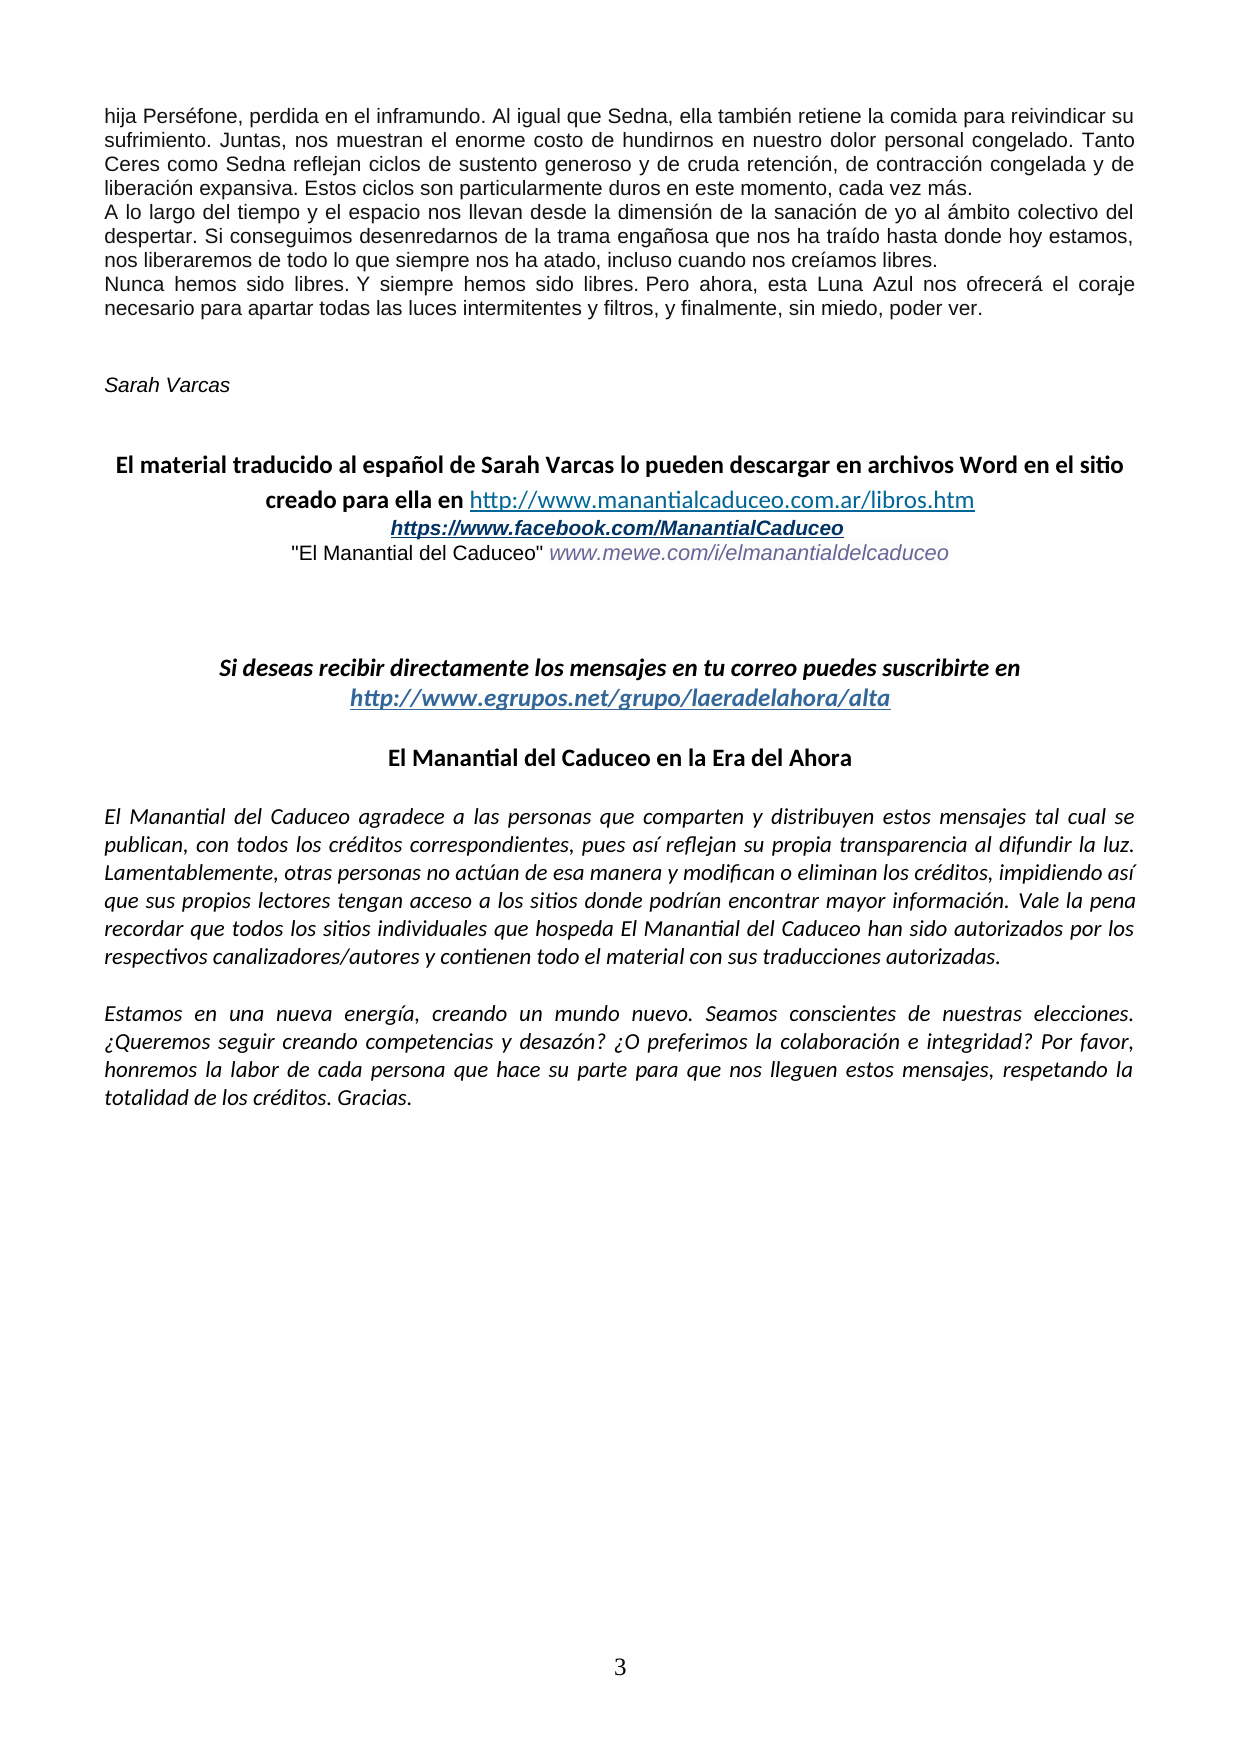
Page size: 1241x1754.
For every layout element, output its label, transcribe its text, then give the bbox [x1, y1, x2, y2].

subtitle El material traducido al español de Sarah Varcas lo pueden descargar en archivos Word en el sitio creado para ella en http://www.manantialcaduceo.com.ar/libros.htm https://www.facebook.com/ManantialCaduceo "El Manantial del Caduceo" www.mewe.com/i/elmanantialdelcaduceo [104, 450, 1136, 565]
text El Manantial del Caduceo en la Era del Ahora [104, 742, 1136, 773]
text Sarah Varcas [104, 372, 1136, 396]
text A lo largo del tiempo y el espacio nos llevan desde la dimensión de la sanación de yo al ámbito colectivo del despertar. Si conseguimos desenredarnos de la trama engañosa que nos ha traído hasta donde hoy estamos, nos liberaremos de todo lo que siempre nos ha atado, incluso cuando nos creíamos libres. [104, 200, 1136, 272]
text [104, 104, 1136, 200]
text Nunca hemos sido libres. Y siempre hemos sido libres. Pero ahora, esta Luna Azul nos ofrecerá el coraje necesario para apartar todas las luces intermitentes y filtros, y finalmente, sin miedo, poder ver. [104, 272, 1136, 320]
text Si deseas recibir directamente los mensajes en tu correo puedes suscribirte en http://www.egrupos.net/grupo/laeradelahora/alta [104, 652, 1136, 713]
text El Manantial del Caduceo agradece a las personas que comparten y distribuyen estos mensajes tal cual se publican, con todos los créditos correspondientes, pues así reflejan su propia transparencia al difundir la luz. Lamentablemente, otras personas no actúan de esa manera y modifican o eliminan los créditos, impidiendo así que sus propios lectores tengan acceso a los sitios donde podrían encontrar mayor información. Vale la pena recordar que todos los sitios individuales que hospeda El Manantial del Caduceo han sido autorizados por los respectivos canalizadores/autores y contienen todo el material con sus traducciones autorizadas. [104, 802, 1136, 970]
text Estamos en una nueva energía, creando un mundo nuevo. Seamos conscientes de nuestras elecciones. ¿Queremos seguir creando competencias y desazón? ¿O preferimos la colaboración e integridad? Por favor, honremos la labor de cada persona que hace su parte para que nos lleguen estos mensajes, respetando la totalidad de los créditos. Gracias. [104, 999, 1136, 1111]
